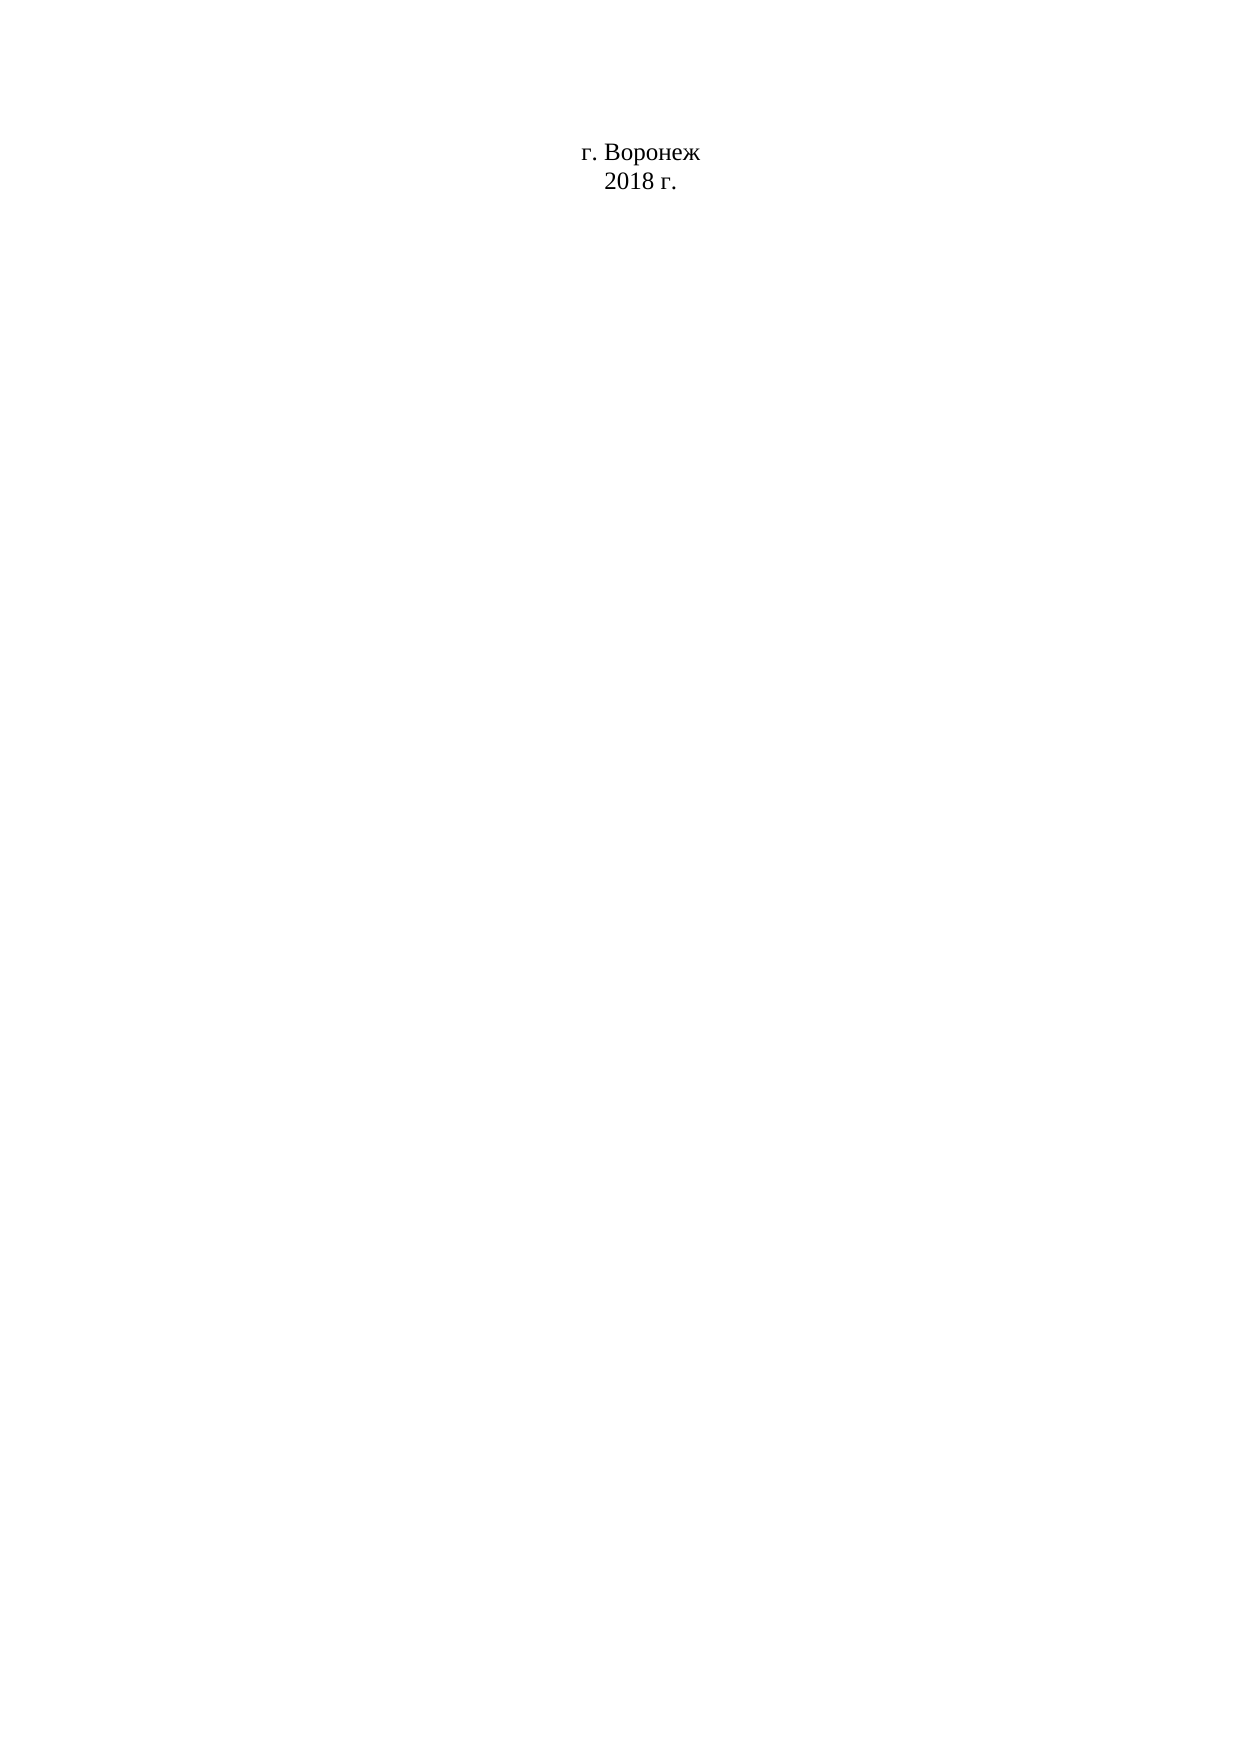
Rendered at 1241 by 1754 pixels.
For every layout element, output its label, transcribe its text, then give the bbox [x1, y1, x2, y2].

text г. Воронеж 2018 г. [129, 137, 1152, 195]
